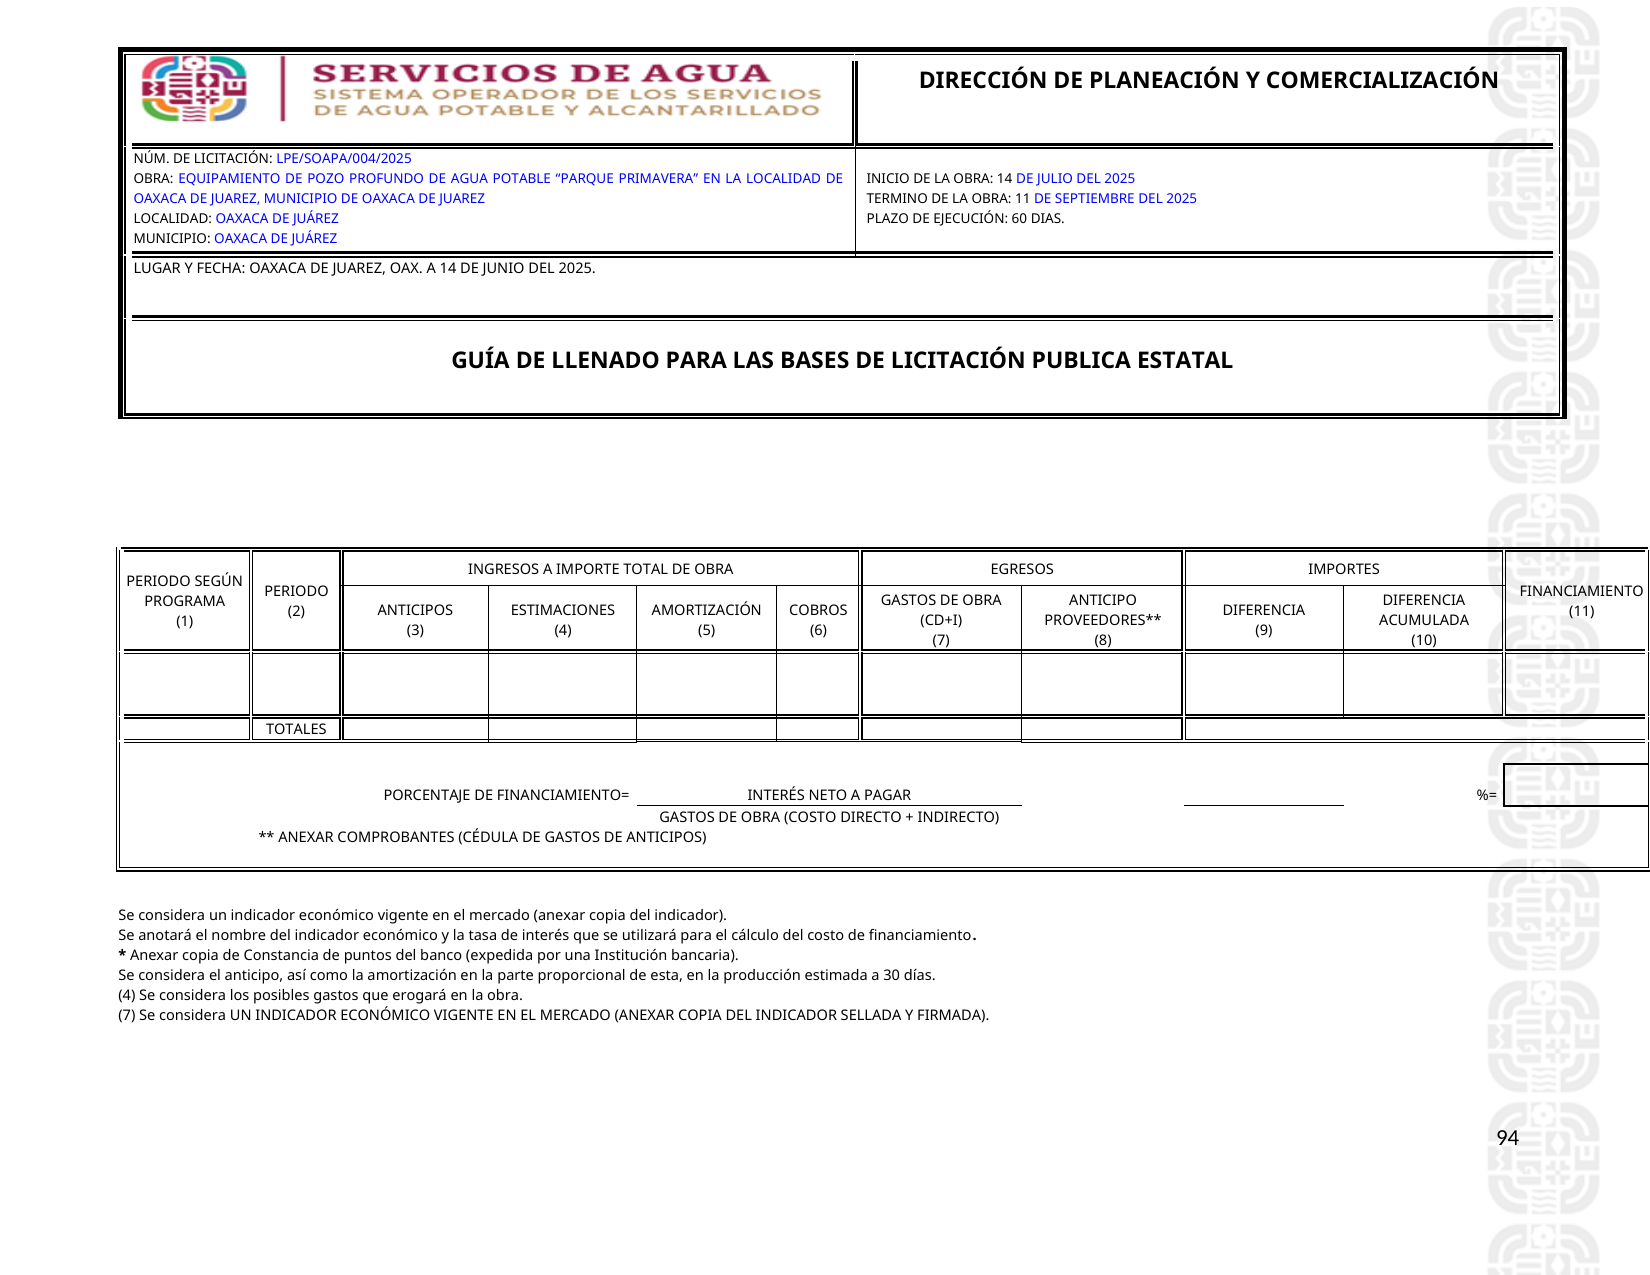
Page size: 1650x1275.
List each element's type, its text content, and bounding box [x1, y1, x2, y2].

text Se anotará el nombre del indicador económico y la tasa de interés que se utilizará para el cálculo del costo de financiamiento. [118, 925, 1519, 945]
picture [137, 55, 830, 133]
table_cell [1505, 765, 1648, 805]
picture [1472, 7, 1603, 466]
text Se considera un indicador económico vigente en el mercado (anexar copia del indicador). [118, 905, 1519, 925]
picture [1472, 872, 1603, 1275]
text Se considera el anticipo, así como la amortización en la parte proporcional de esta, en la producción estimada a 30 días. [118, 965, 1519, 985]
text * Anexar copia de Constancia de puntos del banco (expedida por una Institución bancaria). [118, 945, 1519, 965]
text (7) Se considera UN INDICADOR ECONÓMICO VIGENTE EN EL MERCADO (ANEXAR COPIA DEL INDICADOR SELLADA Y FIRMADA). [118, 1004, 1519, 1024]
text (4) Se considera los posibles gastos que erogará en la obra. [118, 985, 1519, 1004]
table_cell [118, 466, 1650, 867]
picture [1472, 52, 1562, 417]
